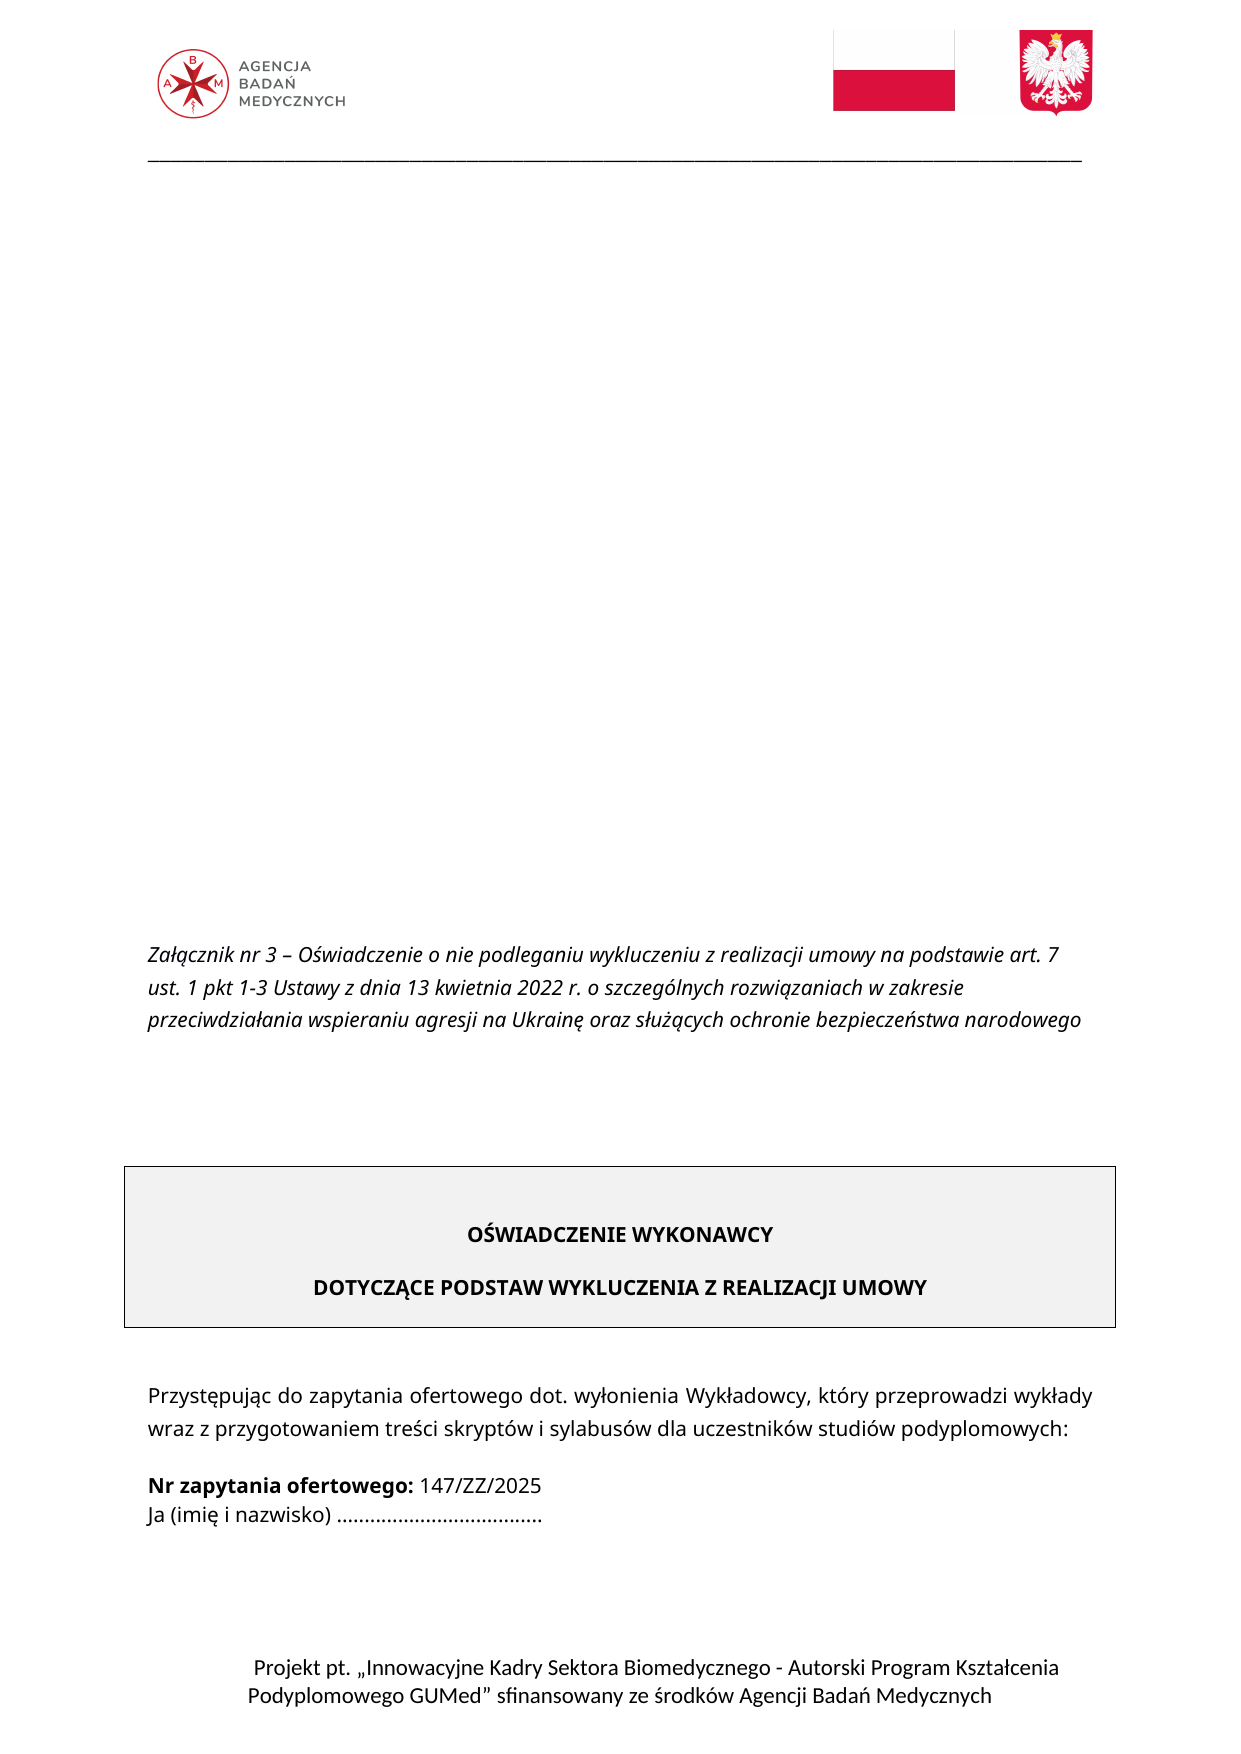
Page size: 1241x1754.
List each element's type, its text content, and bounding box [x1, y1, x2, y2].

picture [147, 29, 353, 138]
text Załącznik nr 3 – Oświadczenie o nie podleganiu wykluczeniu z realizacji umowy na podstawie art. 7 ust. 1 pkt 1-3 Ustawy z dnia 13 kwietnia 2022 r. o szczególnych rozwiązaniach w zakresie przeciwdziałania wspieraniu agresji na Ukrainę oraz służących ochronie bezpieczeństwa narodowego [148, 940, 1093, 1034]
text Nr zapytania ofertowego: 147/ZZ/2025 [148, 1471, 1093, 1500]
text Przystępując do zapytania ofertowego dot. wyłonienia Wykładowcy, który przeprowadzi wykłady wraz z przygotowaniem treści skryptów i sylabusów dla uczestników studiów podyplomowych: [148, 1381, 1093, 1442]
text Ja (imię i nazwisko) ..................................... [148, 1500, 1093, 1528]
table_header OŚWIADCZENIE WYKONAWCY DOTYCZĄCE PODSTAW WYKLUCZENIA Z REALIZACJI UMOWY [125, 1167, 1115, 1327]
picture [833, 30, 1093, 116]
